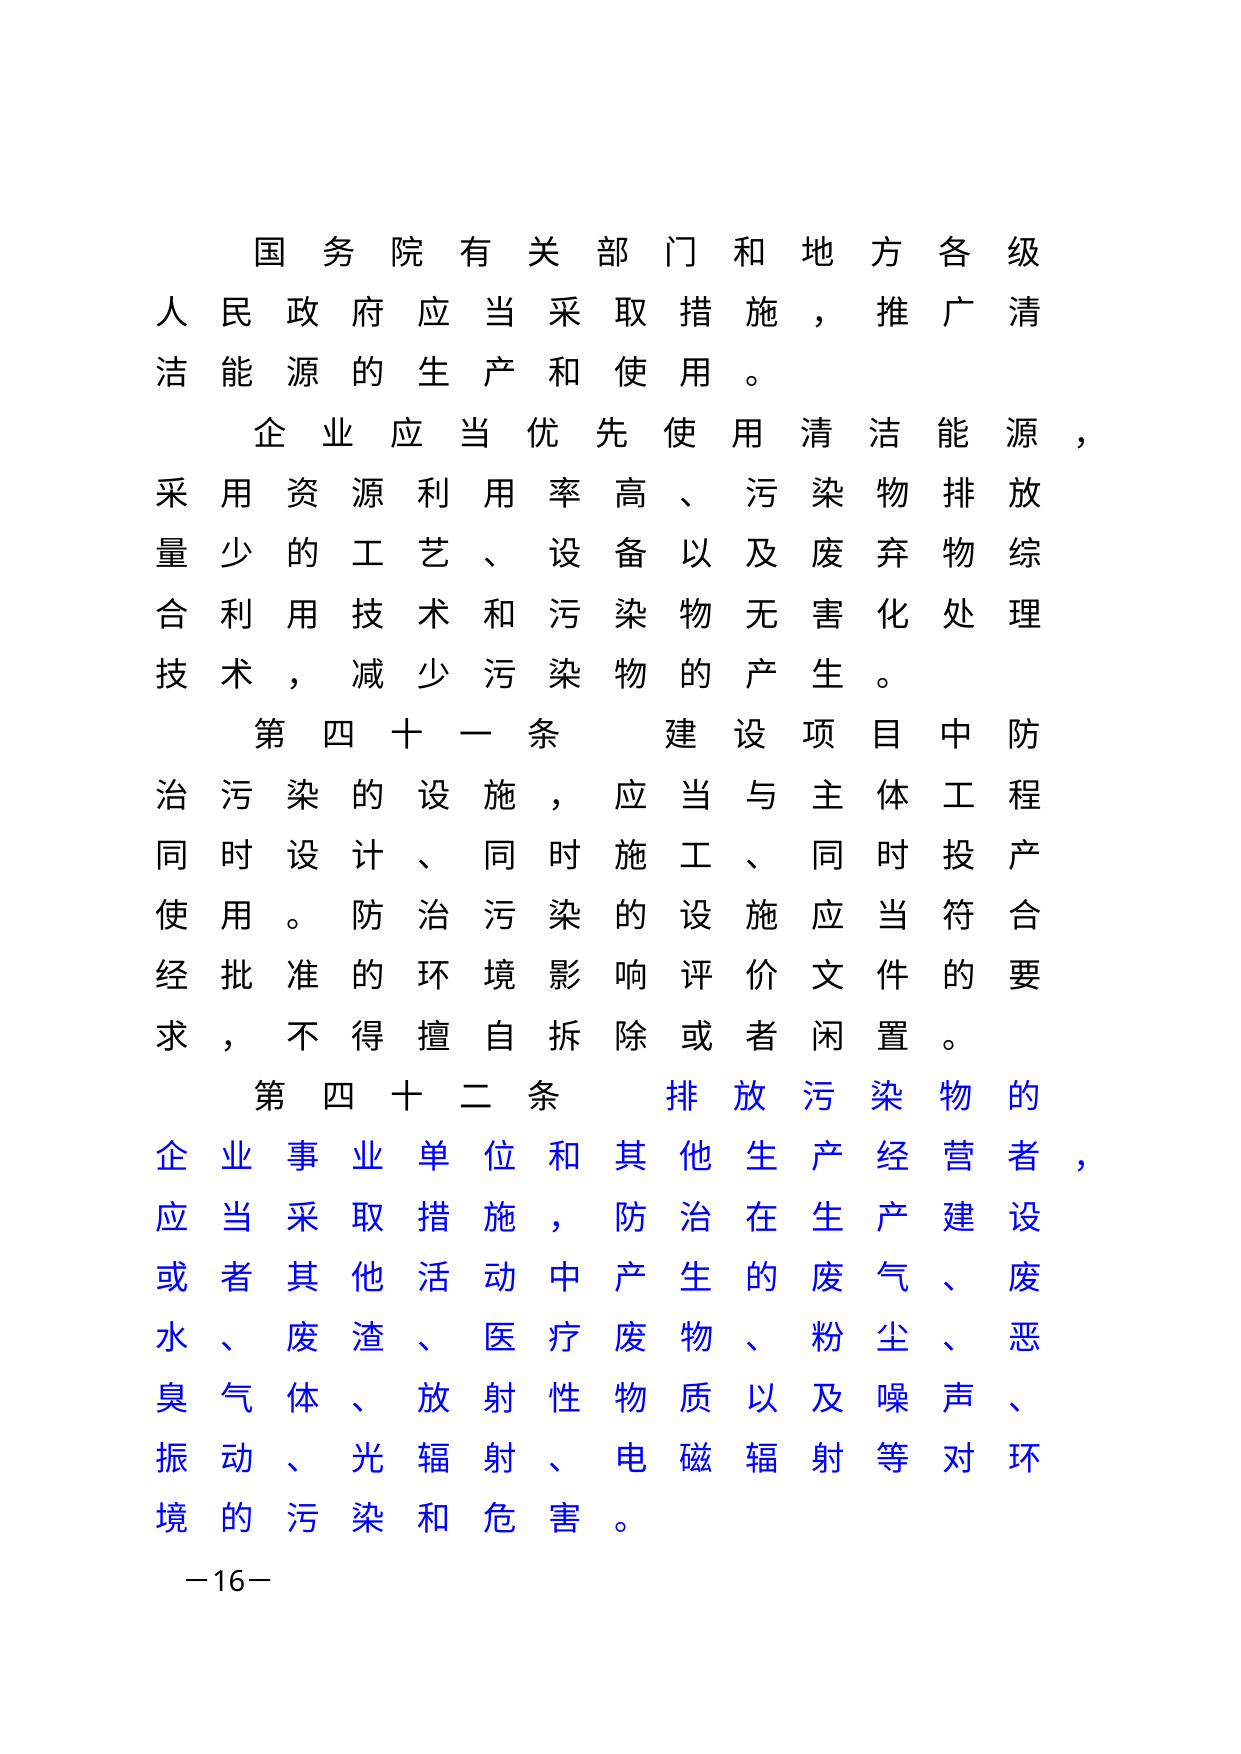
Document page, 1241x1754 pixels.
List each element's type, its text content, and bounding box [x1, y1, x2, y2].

text 企业应当优先使用清洁能源，采用资源利用率高、污染物排放量少的工艺、设备以及废弃物综合利用技术和污染物无害化处理技术，减少污染物的产生。 [155, 400, 1073, 702]
text 第四十一条 建设项目中防治污染的设施，应当与主体工程同时设计、同时施工、同时投产使用。防治污染的设施应当符合经批准的环境影响评价文件的要求，不得擅自拆除或者闲置。 [155, 702, 1073, 1064]
text 第四十二条 排放污染物的企业事业单位和其他生产经营者，应当采取措施，防治在生产建设或者其他活动中产生的废气、废水、废渣、医疗废物、粉尘、恶臭气体、放射性物质以及噪声、振动、光辐射、电磁辐射等对环境的污染和危害。 [155, 1064, 1073, 1546]
text 国务院有关部门和地方各级人民政府应当采取措施，推广清洁能源的生产和使用。 [155, 219, 1073, 400]
